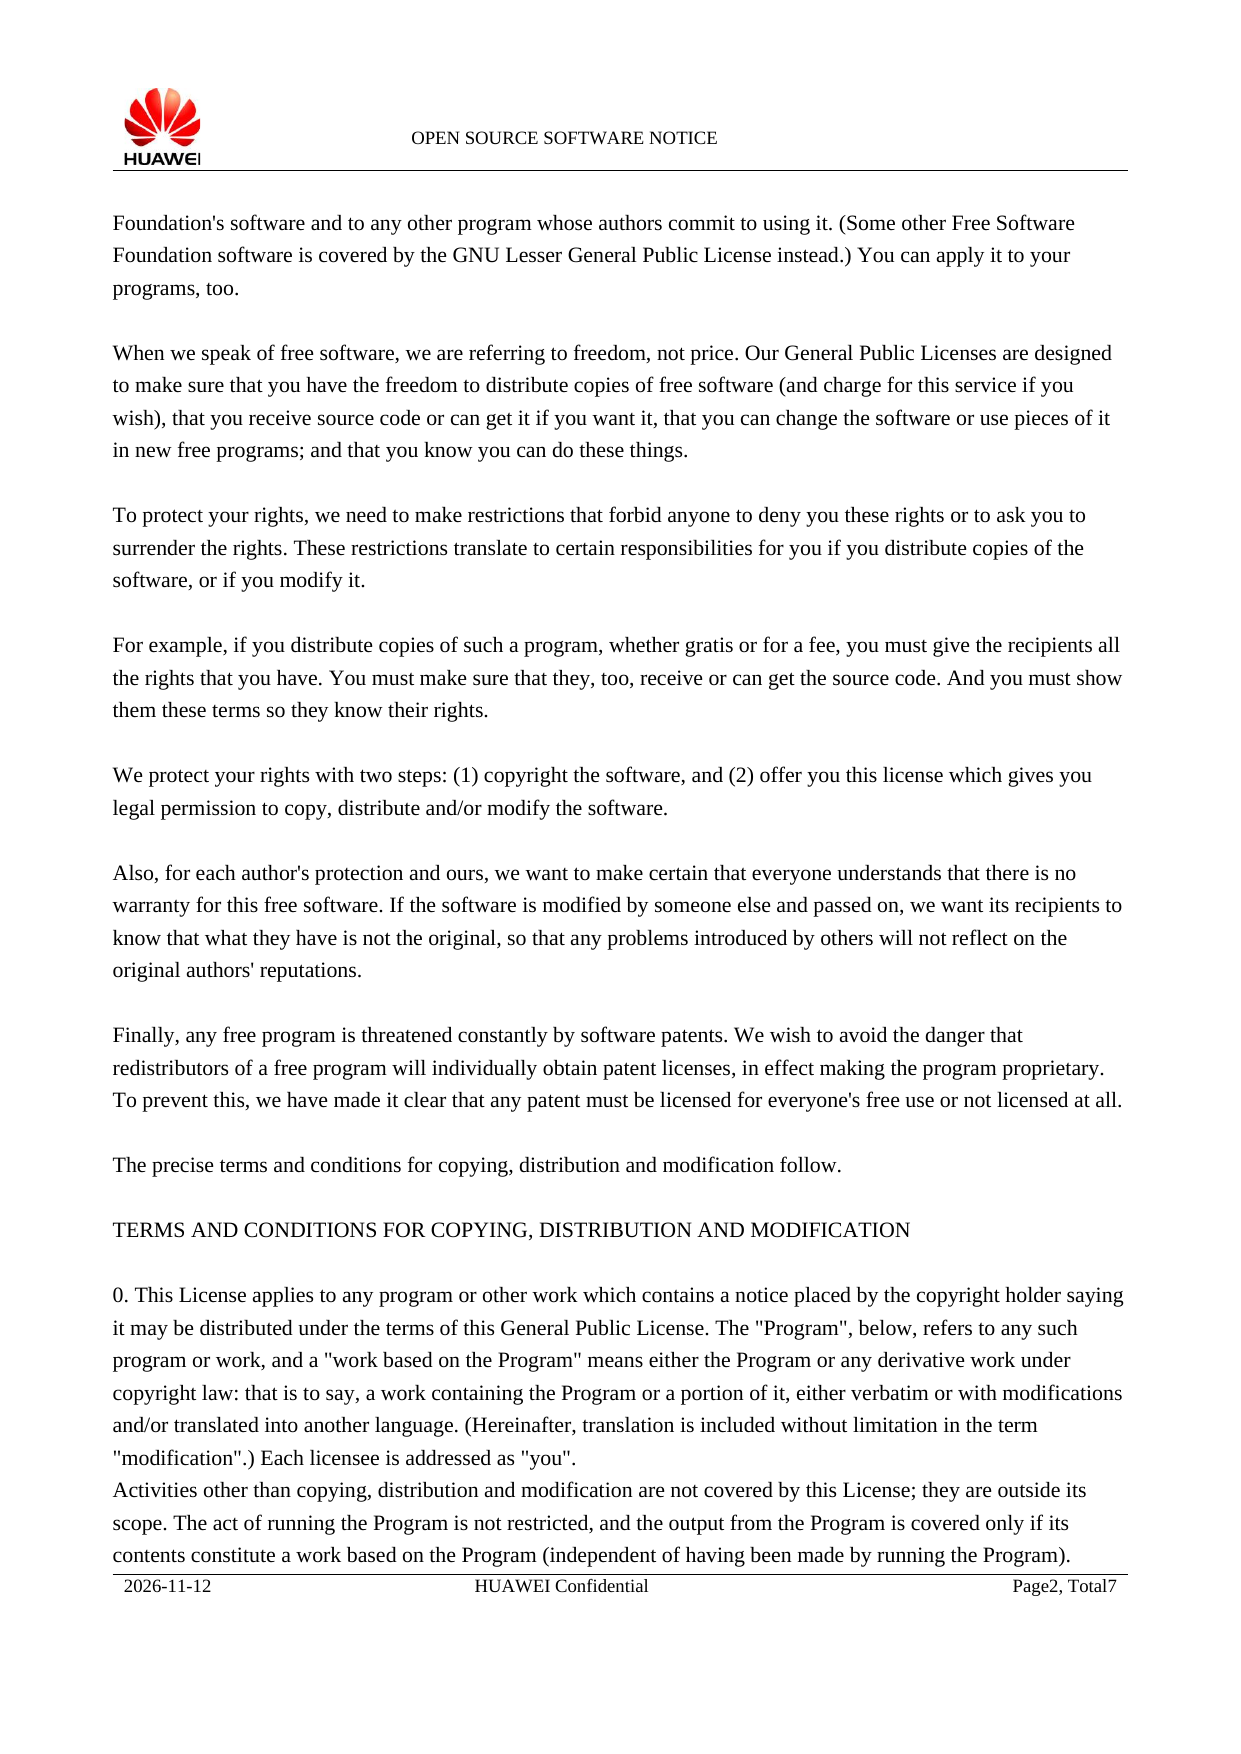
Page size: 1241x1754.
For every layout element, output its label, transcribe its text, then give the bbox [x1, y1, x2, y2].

picture [124, 88, 201, 165]
